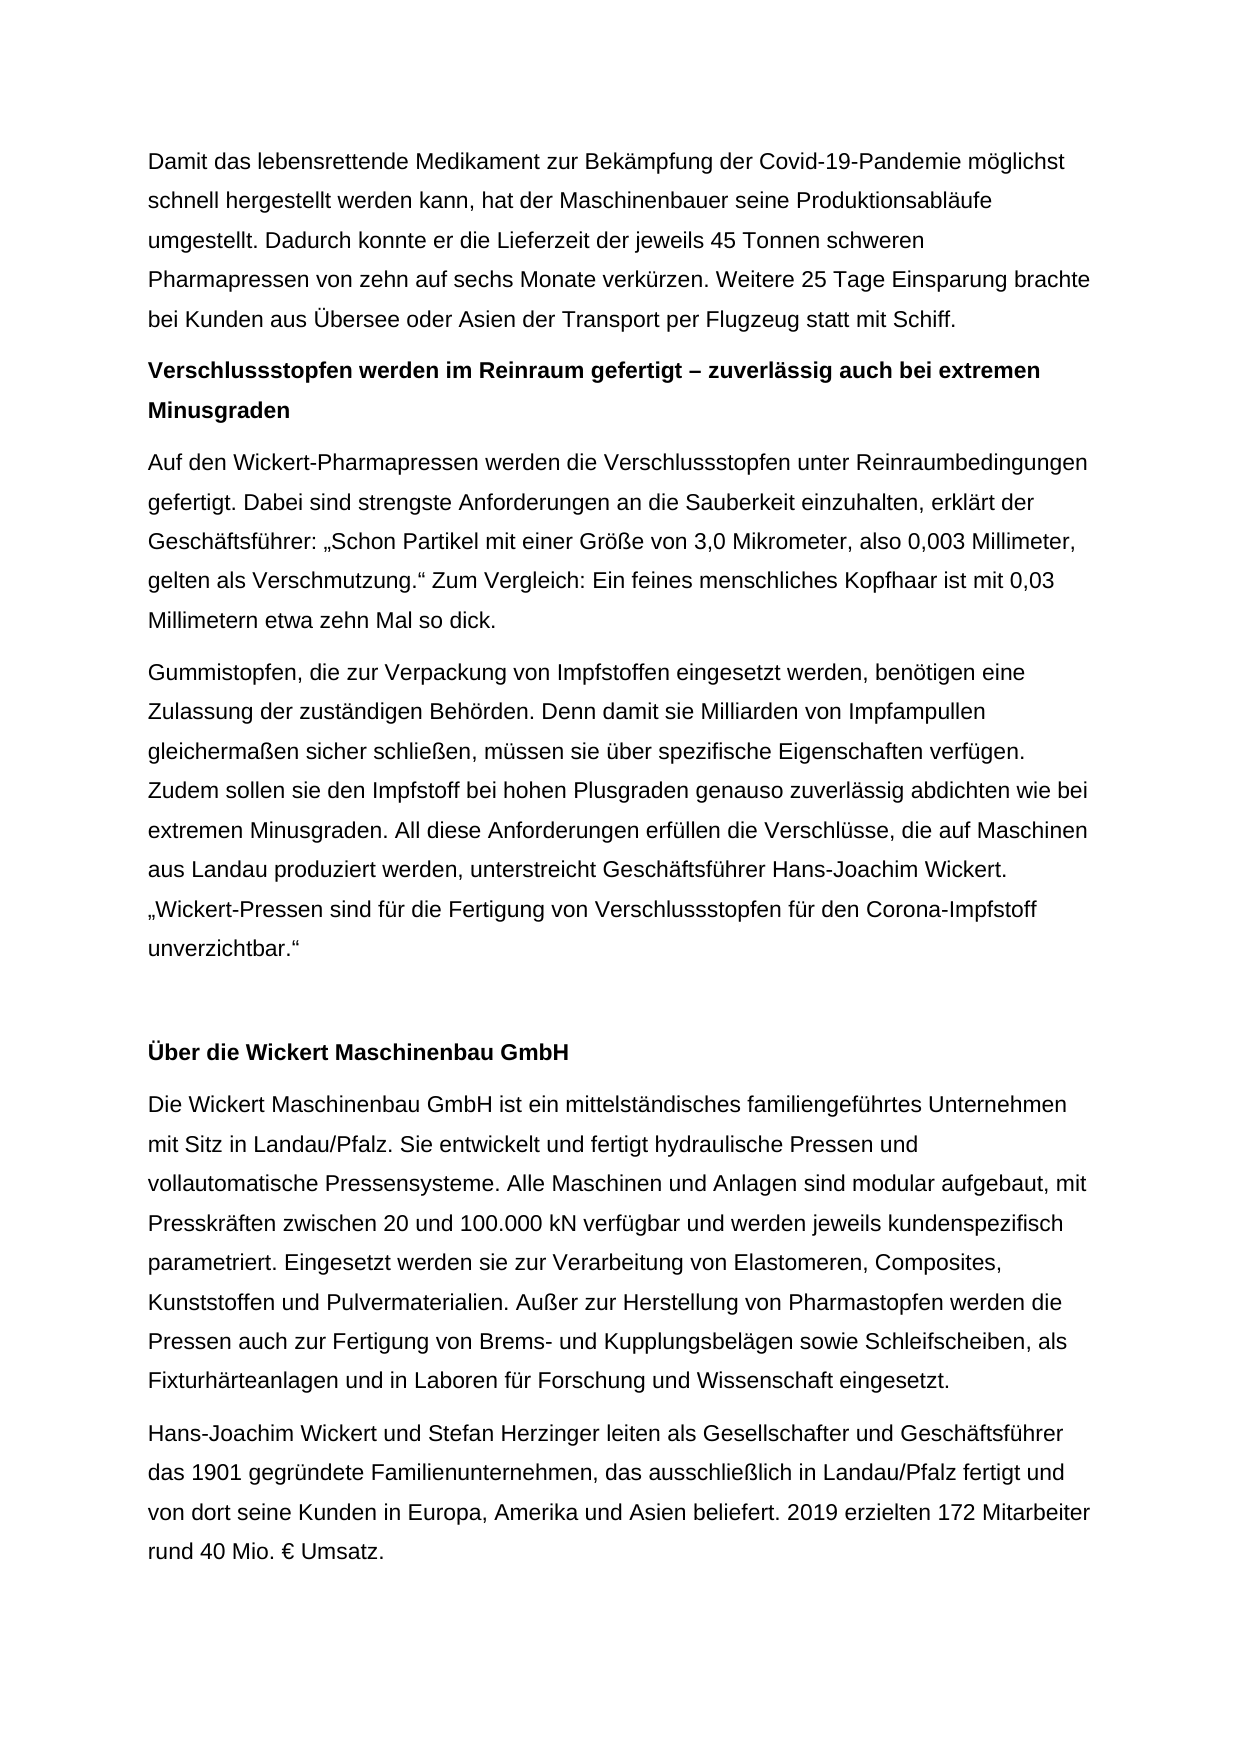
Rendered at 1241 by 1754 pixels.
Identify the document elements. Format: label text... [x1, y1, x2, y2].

text Auf den Wickert-Pharmapressen werden die Verschlussstopfen unter Reinraumbedingungen gefertigt. Dabei sind strengste Anforderungen an die Sauberkeit einzuhalten, erklärt der Geschäftsführer: „Schon Partikel mit einer Größe von 3,0 Mikrometer, also 0,003 Millimeter, gelten als Verschmutzung.“ Zum Vergleich: Ein feines menschliches Kopfhaar ist mit 0,03 Millimetern etwa zehn Mal so dick. [148, 449, 1093, 633]
text Über die Wickert Maschinenbau GmbH [148, 1039, 1093, 1066]
text Gummistopfen, die zur Verpackung von Impfstoffen eingesetzt werden, benötigen eine Zulassung der zuständigen Behörden. Denn damit sie Milliarden von Impfampullen gleichermaßen sicher schließen, müssen sie über spezifische Eigenschaften verfügen. Zudem sollen sie den Impfstoff bei hohen Plusgraden genauso zuverlässig abdichten wie bei extremen Minusgraden. All diese Anforderungen erfüllen die Verschlüsse, die auf Maschinen aus Landau produziert werden, unterstreicht Geschäftsführer Hans-Joachim Wickert. „Wickert-Pressen sind für die Fertigung von Verschlussstopfen für den Corona-Impfstoff unverzichtbar.“ [148, 659, 1093, 962]
text Damit das lebensrettende Medikament zur Bekämpfung der Covid-19-Pandemie möglichst schnell hergestellt werden kann, hat der Maschinenbauer seine Produktionsabläufe umgestellt. Dadurch konnte er die Lieferzeit der jeweils 45 Tonnen schweren Pharmapressen von zehn auf sechs Monate verkürzen. Weitere 25 Tage Einsparung brachte bei Kunden aus Übersee oder Asien der Transport per Flugzeug statt mit Schiff. [148, 148, 1093, 332]
text Verschlussstopfen werden im Reinraum gefertigt – zuverlässig auch bei extremen Minusgraden [148, 357, 1093, 423]
text Hans-Joachim Wickert und Stefan Herzinger leiten als Gesellschafter und Geschäftsführer das 1901 gegründete Familienunternehmen, das ausschließlich in Landau/Pfalz fertigt und von dort seine Kunden in Europa, Amerika und Asien beliefert. 2019 erzielten 172 Mitarbeiter rund 40 Mio. € Umsatz. [148, 1419, 1093, 1564]
text Die Wickert Maschinenbau GmbH ist ein mittelständisches familiengeführtes Unternehmen mit Sitz in Landau/Pfalz. Sie entwickelt und fertigt hydraulische Pressen und vollautomatische Pressensysteme. Alle Maschinen und Anlagen sind modular aufgebaut, mit Presskräften zwischen 20 und 100.000 kN verfügbar und werden jeweils kundenspezifisch parametriert. Eingesetzt werden sie zur Verarbeitung von Elastomeren, Composites, Kunststoffen und Pulvermaterialien. Außer zur Herstellung von Pharmastopfen werden die Pressen auch zur Fertigung von Brems- und Kupplungsbelägen sowie Schleifscheiben, als Fixturhärteanlagen und in Laboren für Forschung und Wissenschaft eingesetzt. [148, 1091, 1093, 1394]
